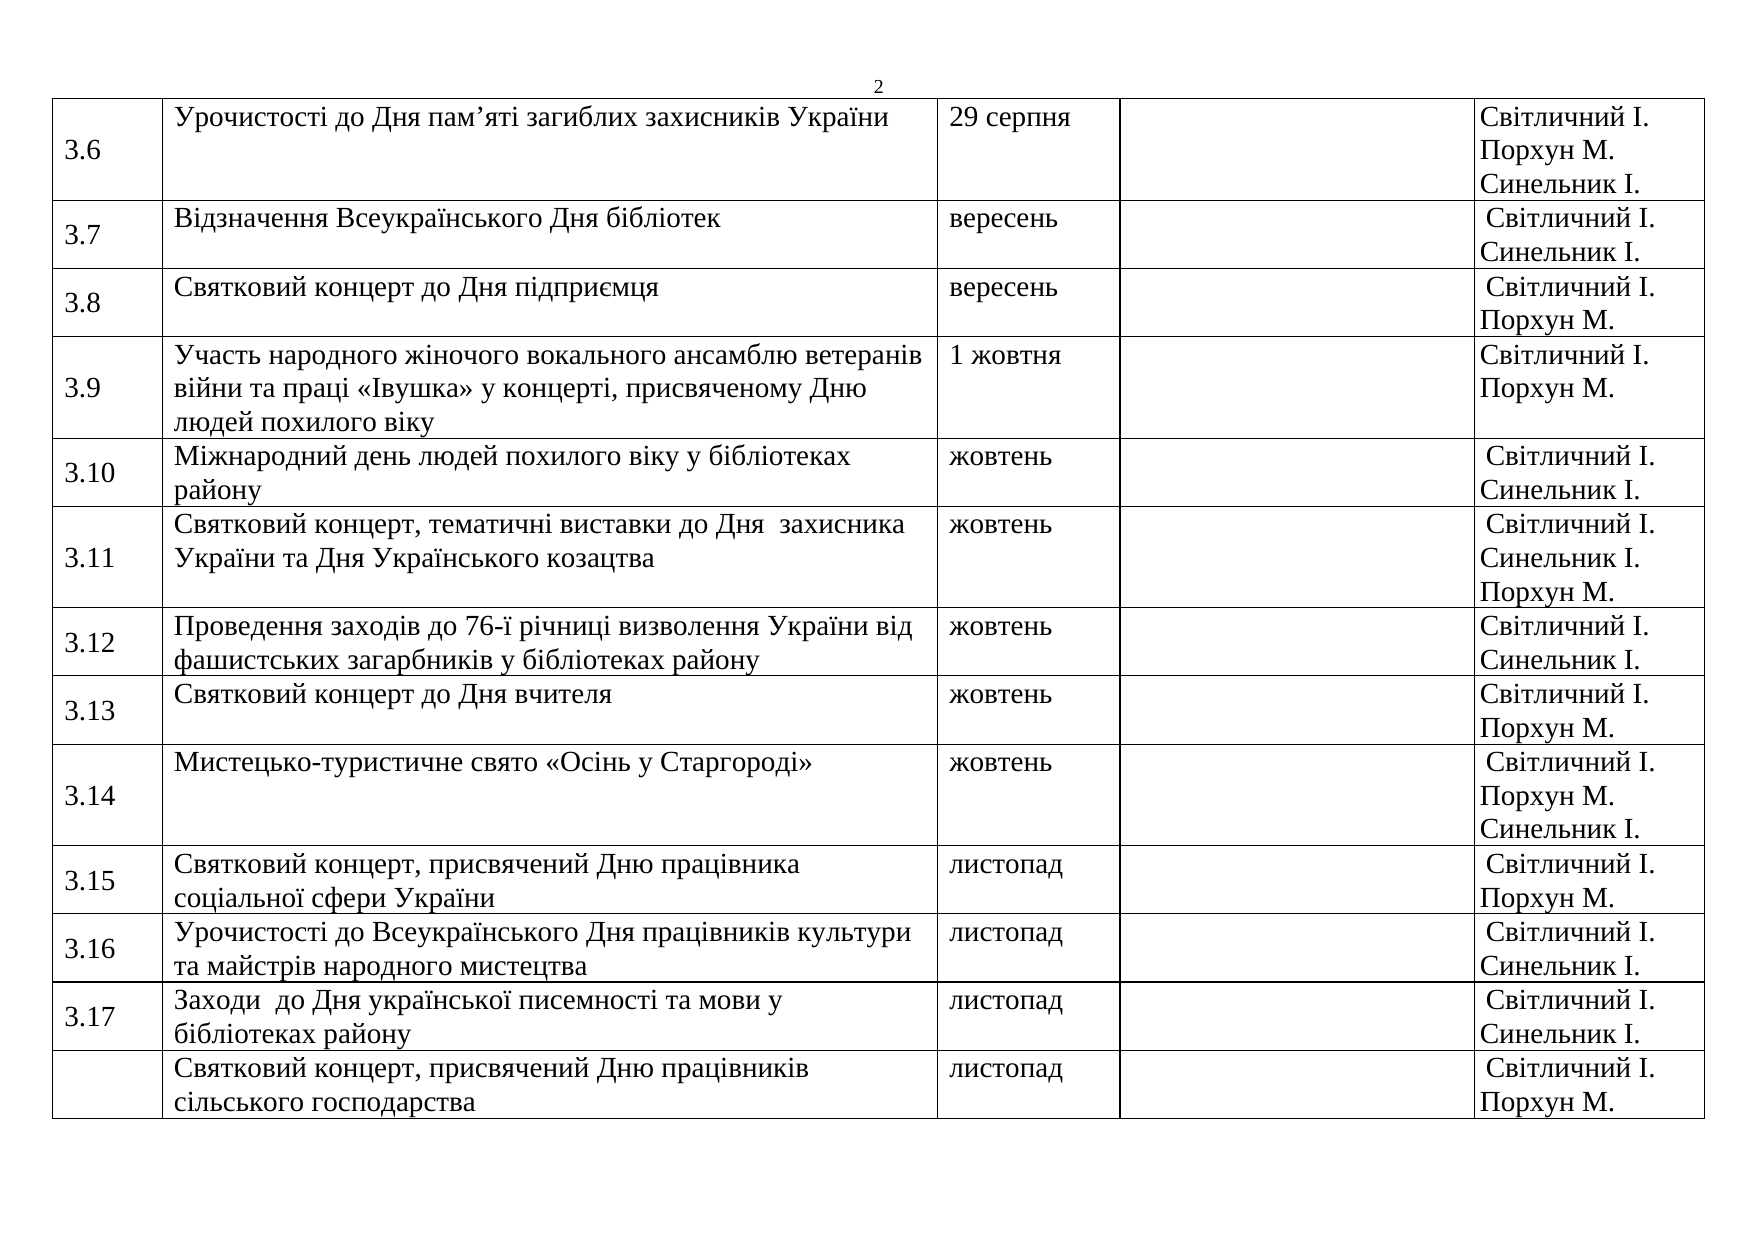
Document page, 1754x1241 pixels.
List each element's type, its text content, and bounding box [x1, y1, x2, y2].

table_cell Світличний І. Порхун М. [1475, 846, 1704, 913]
table_cell Світличний І. Порхун М. Синельник І. [1475, 99, 1704, 199]
table_cell 3.15 [53, 846, 162, 913]
table_cell Міжнародний день людей похилого віку у бібліотеках району [163, 439, 937, 506]
table_cell [1121, 507, 1474, 607]
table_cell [1475, 1051, 1704, 1118]
table_cell 3.16 [53, 914, 162, 981]
table_cell [1121, 99, 1474, 199]
table_cell жовтень [938, 507, 1119, 607]
table_cell Світличний І. Синельник І. [1475, 439, 1704, 506]
table_cell [1121, 269, 1474, 336]
table_cell Світличний І. Порхун М. [1475, 337, 1704, 437]
table_cell Світличний І. Синельник І. [1475, 608, 1704, 675]
table_cell 3.9 [53, 337, 162, 437]
table_cell Світличний І. Порхун М. Синельник І. [1475, 745, 1704, 845]
table_cell 3.6 [53, 99, 162, 199]
table_cell [1121, 1051, 1474, 1118]
table_cell 3.14 [53, 745, 162, 845]
table_cell Урочистості до Дня пам’яті загиблих захисників України [163, 99, 937, 199]
table_cell вересень [938, 201, 1119, 268]
table_cell листопад [938, 1051, 1119, 1118]
table_cell листопад [938, 914, 1119, 981]
table_cell 29 серпня [938, 99, 1119, 199]
table_cell [1121, 983, 1474, 1049]
table_cell [1121, 745, 1474, 845]
table_cell Святковий концерт до Дня вчителя [163, 676, 937, 743]
table_cell Святковий концерт до Дня підприємця [163, 269, 937, 336]
table_cell 3.12 [53, 608, 162, 675]
table_cell [1121, 608, 1474, 675]
table_cell Святковий концерт, присвячений Дню працівників сільського господарства [163, 1051, 937, 1118]
table_cell Участь народного жіночого вокального ансамблю ветеранів війни та праці «Івушка» у концерті, присвяченому Дню людей похилого віку [163, 337, 937, 437]
table_cell 3.8 [53, 269, 162, 336]
table_cell листопад [938, 846, 1119, 913]
table_cell вересень [938, 269, 1119, 336]
table_cell жовтень [938, 676, 1119, 743]
table_cell Світличний І. Синельник І. [1475, 201, 1704, 268]
table_cell листопад [938, 983, 1119, 1049]
table_cell [53, 1051, 162, 1118]
table_cell [1121, 201, 1474, 268]
table_cell [1121, 439, 1474, 506]
table_cell жовтень [938, 745, 1119, 845]
table_cell Святковий концерт, тематичні виставки до Дня захисника України та Дня Українського козацтва [163, 507, 937, 607]
table_cell Відзначення Всеукраїнського Дня бібліотек [163, 201, 937, 268]
table_cell 3.17 [53, 983, 162, 1049]
table_cell жовтень [938, 439, 1119, 506]
table_cell Святковий концерт, присвячений Дню працівника соціальної сфери України [163, 846, 937, 913]
table_cell Мистецько-туристичне свято «Осінь у Старгороді» [163, 745, 937, 845]
table_cell 3.7 [53, 201, 162, 268]
table_cell жовтень [938, 608, 1119, 675]
table_cell Світличний І. Порхун М. [1475, 676, 1704, 743]
table_cell Урочистості до Всеукраїнського Дня працівників культури та майстрів народного мистецтва [163, 914, 937, 981]
table_cell Світличний І. Синельник І. [1475, 914, 1704, 981]
table_cell [1121, 676, 1474, 743]
table_cell Світличний І. Синельник І. Порхун М. [1475, 507, 1704, 607]
table_cell Світличний І. Порхун М. [1475, 269, 1704, 336]
table_cell Проведення заходів до 76-ї річниці визволення України від фашистських загарбників у бібліотеках району [163, 608, 937, 675]
table_cell 3.10 [53, 439, 162, 506]
table_cell Заходи до Дня української писемності та мови у бібліотеках району [163, 983, 937, 1049]
table_cell 1 жовтня [938, 337, 1119, 437]
table_cell [1121, 914, 1474, 981]
table_cell 3.11 [53, 507, 162, 607]
table_cell [1121, 337, 1474, 437]
table_cell 3.13 [53, 676, 162, 743]
table_cell Світличний І. Синельник І. [1475, 983, 1704, 1049]
table_cell [1121, 846, 1474, 913]
